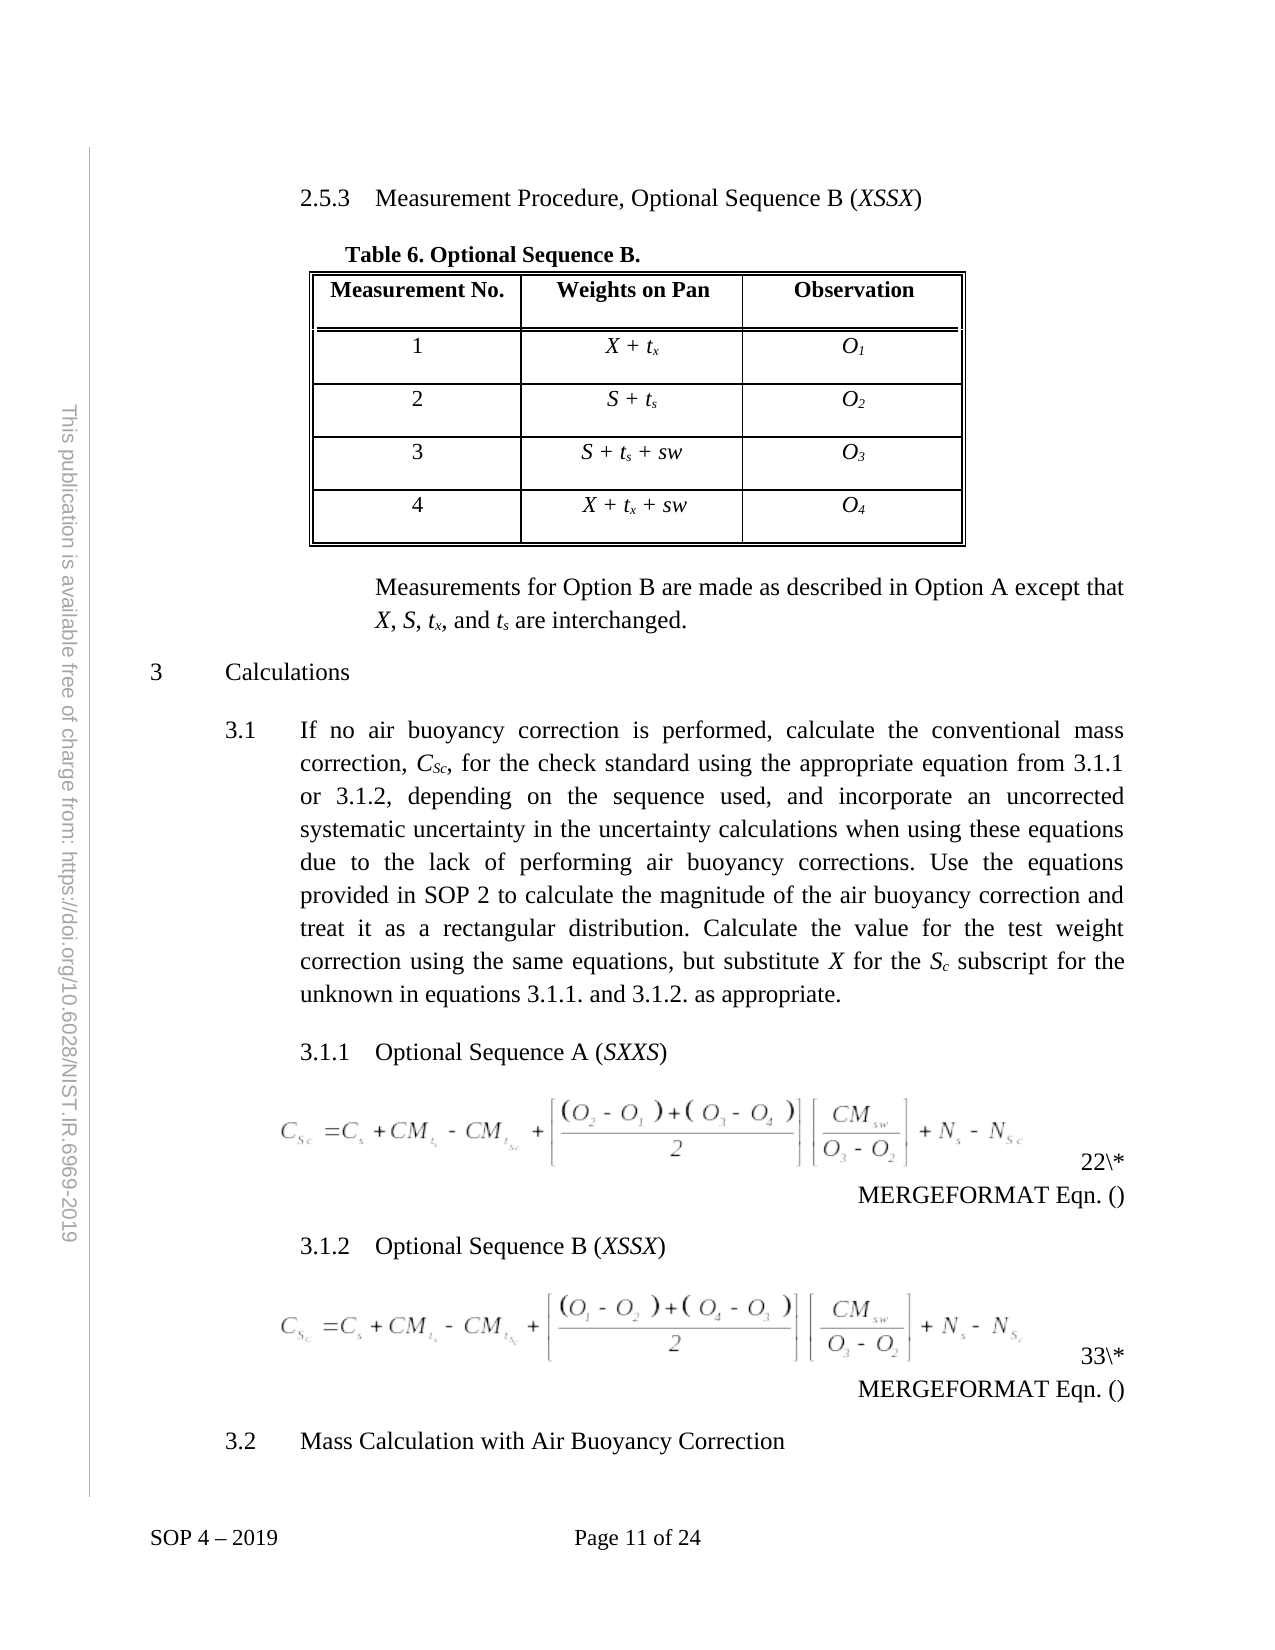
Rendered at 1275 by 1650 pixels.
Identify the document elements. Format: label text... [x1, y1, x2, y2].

subtitle Mass Calculation with Air Buoyancy Correction [225, 1426, 1125, 1455]
table_cell O4 [743, 491, 961, 542]
subtitle Optional Sequence B (XSSX) [300, 1231, 1125, 1260]
table_cell O3 [743, 438, 961, 489]
table_cell 1 [311, 327, 520, 383]
table_cell O2 [743, 385, 961, 436]
table_cell O1 [743, 327, 964, 383]
text Table 6. Optional Sequence B. [345, 241, 1125, 267]
subtitle Calculations [150, 657, 1125, 686]
subtitle Optional Sequence A (SXXS) [300, 1037, 1125, 1066]
table_header Weights on Pan [522, 276, 742, 327]
table_header Observation [743, 276, 961, 327]
table_cell S + ts [522, 385, 742, 436]
table_cell 4 [314, 491, 520, 542]
text Measurements for Option B are made as described in Option A except that X, S, tx, and ts are interchanged. [375, 572, 1125, 634]
table_cell S + ts + sw [522, 438, 742, 489]
subtitle If no air buoyancy correction is performed, calculate the conventional mass correction, CSc, for the check standard using the appropriate equation from 3.1.1 or 3.1.2, depending on the sequence used, and incorporate an uncorrected systematic uncertainty in the uncertainty calculations when using these equations due to the lack of performing air buoyancy corrections. Use the equations provided in SOP 2 to calculate the magnitude of the air buoyancy correction and treat it as a rectangular distribution. Calculate the value for the test weight correction using the same equations, but substitute X for the Sc subscript for the unknown in equations 3.1.1. and 3.1.2. as appropriate. [225, 715, 1125, 1008]
table_cell 3 [314, 438, 520, 489]
table_cell X + tx [522, 332, 742, 383]
table_cell X + tx + sw [522, 491, 742, 542]
table_cell 2 [314, 385, 520, 436]
subtitle Measurement Procedure, Optional Sequence B (XSSX) [300, 183, 1125, 211]
table_header Measurement No. [314, 276, 520, 327]
